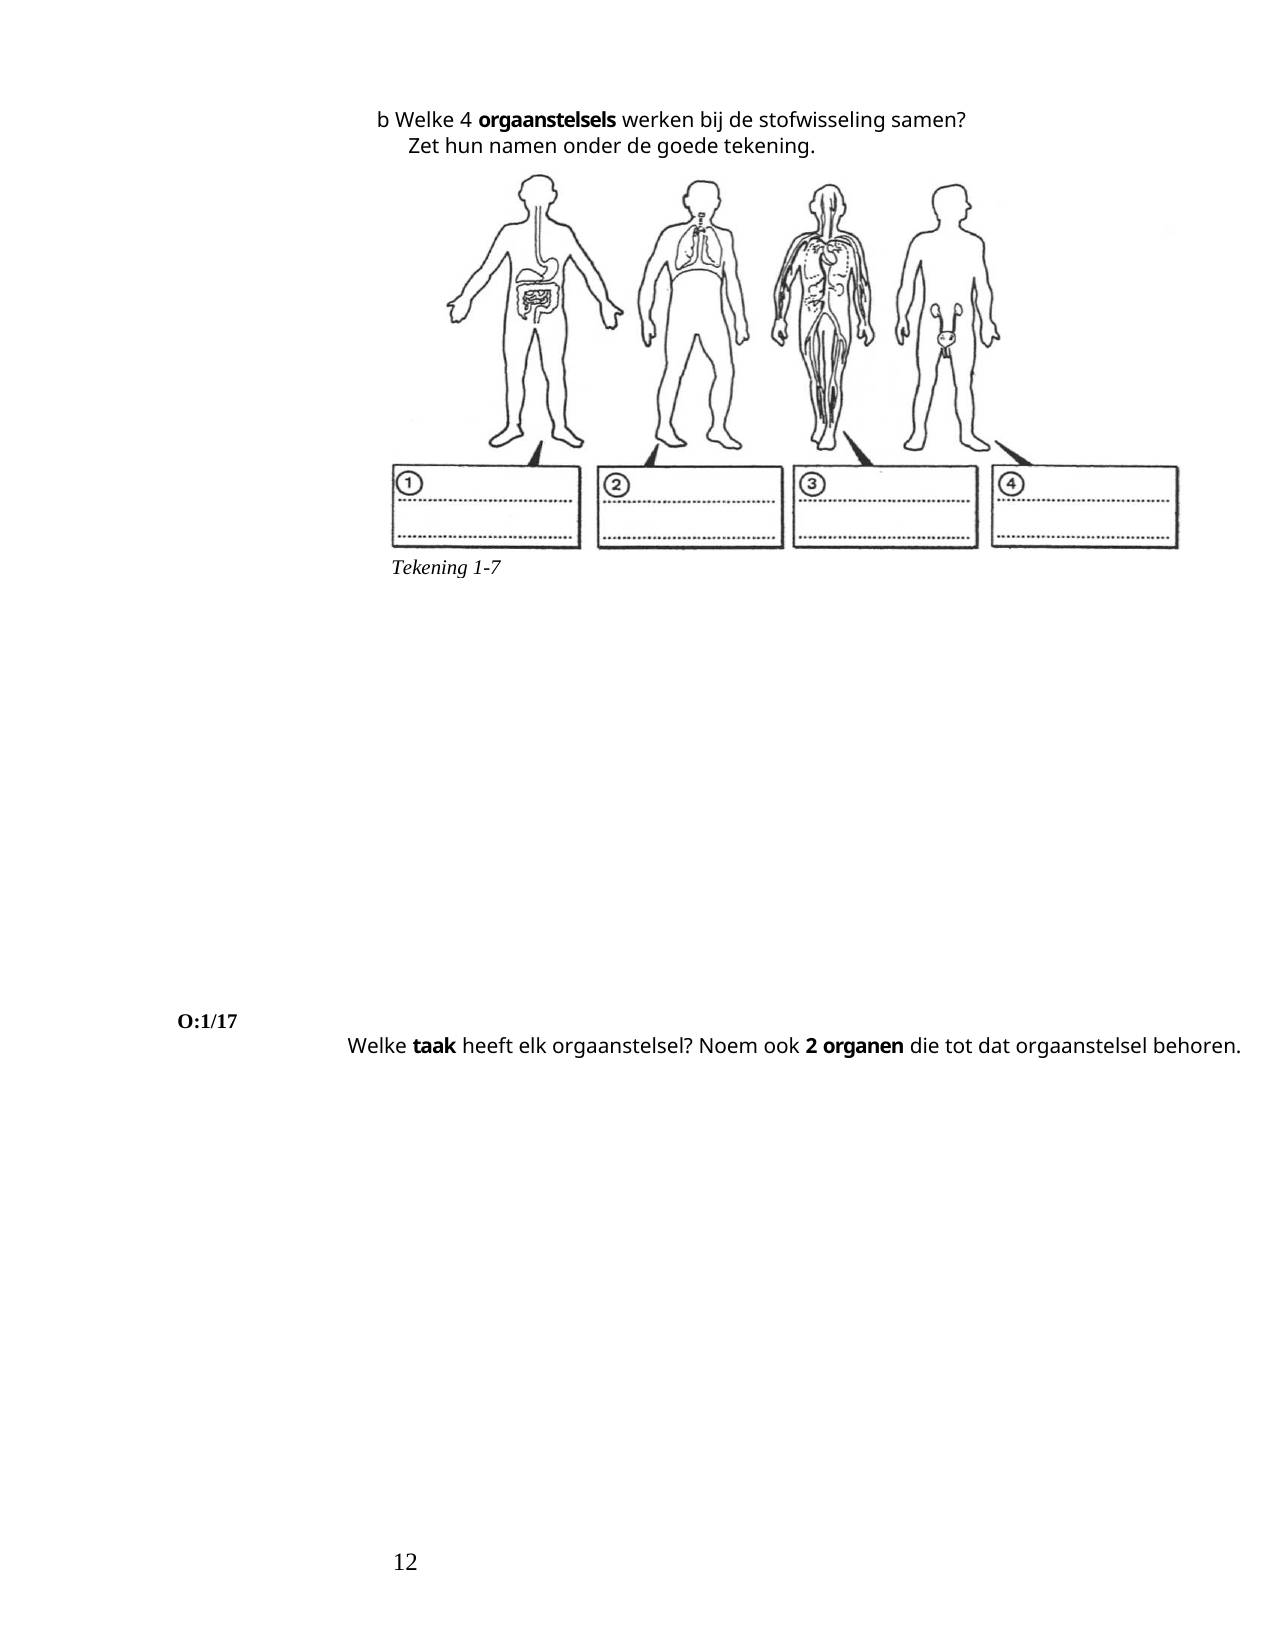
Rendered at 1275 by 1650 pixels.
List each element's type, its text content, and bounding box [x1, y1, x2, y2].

text b Welke 4 orgaanstelsels werken bij de stofwisseling samen? Zet hun namen onder de goede tekening. [377, 107, 984, 158]
text Welke taak heeft elk orgaanstelsel? Noem ook 2 organen die tot dat orgaanstelsel behoren. [348, 1034, 1275, 1059]
text O:1/17 [177, 1009, 1184, 1033]
